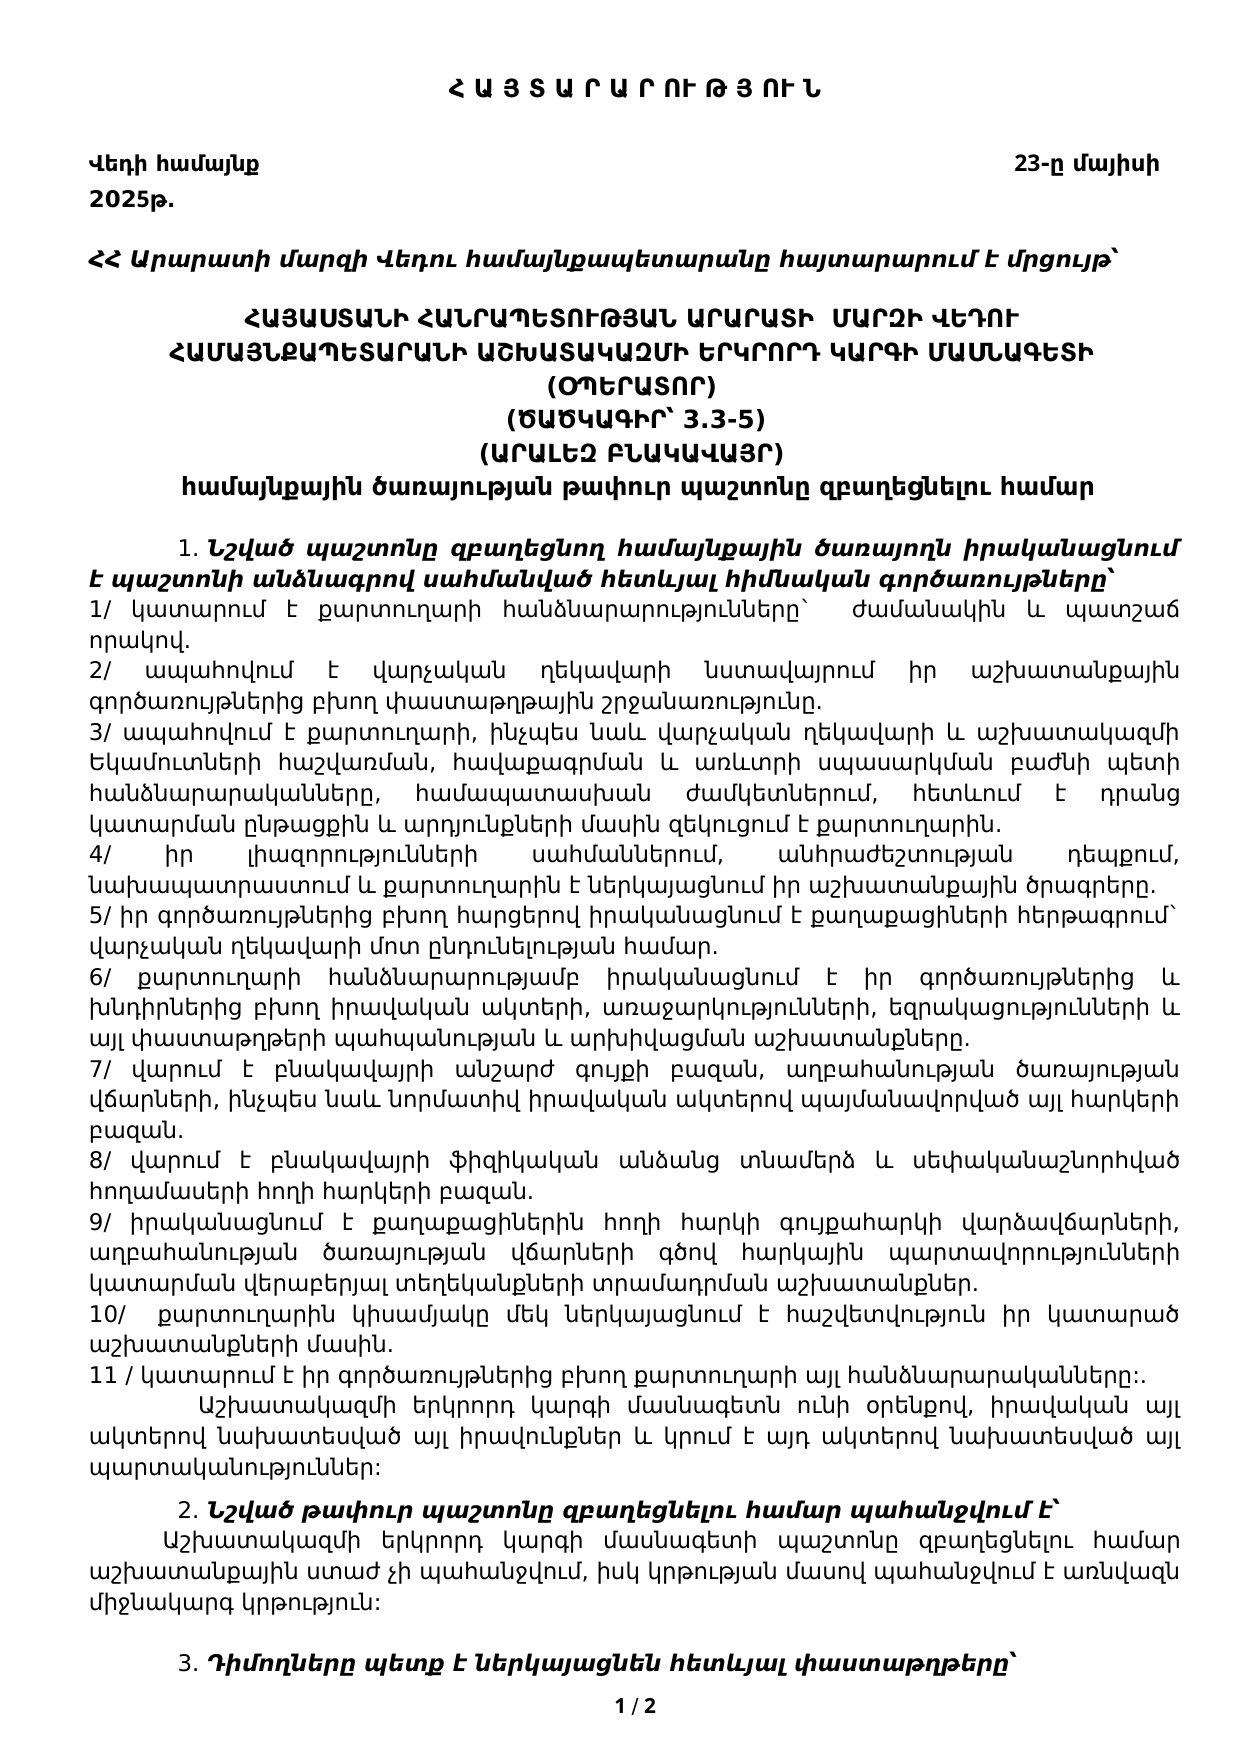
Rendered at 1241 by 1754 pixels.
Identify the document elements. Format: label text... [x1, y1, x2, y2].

text Վեդի համայնք 23-ը մայիսի 2025թ. [89, 147, 1181, 214]
list 11 / կատարում է իր գործառույթներից բխող քարտուղարի այլ հանձնարարականները:. [89, 1362, 1181, 1389]
text Աշխատակազմի երկրորդ կարգի մասնագետն ունի օրենքով, իրավական այլ ակտերով նախատեսված այլ իրավունքներ և կրում է այդ ակտերով նախատեսված այլ պարտականություններ: [89, 1393, 1181, 1481]
list 10/ քարտուղարին կիսամյակը մեկ ներկայացնում է հաշվետվություն իր կատարած աշխատանքների մասին. [89, 1301, 1181, 1358]
text Հ Ա Յ Տ Ա Ր Ա Ր ՈՒ Թ Յ ՈՒ Ն [89, 74, 1181, 103]
list 2/ ապահովում է վարչական ղեկավարի նստավայրում իր աշխատանքային գործառույթներից բխող փաստաթղթային շրջանառությունը. [89, 658, 1181, 715]
list 7/ վարում է բնակավայրի անշարժ գույքի բազան, աղբահանության ծառայության վճարների, ինչպես նաև նորմատիվ իրավական ակտերով պայմանավորված այլ հարկերի բազան. [89, 1056, 1181, 1144]
text ՀՀ Արարատի մարզի Վեդու համայնքապետարանը հայտարարում է մրցույթ՝ [89, 246, 1181, 273]
text ՀԱՅԱՍՏԱՆԻ ՀԱՆՐԱՊԵՏՈՒԹՅԱՆ ԱՐԱՐԱՏԻ ՄԱՐԶԻ ՎԵԴՈՒ ՀԱՄԱՅՆՔԱՊԵՏԱՐԱՆԻ ԱՇԽԱՏԱԿԱԶՄԻ ԵՐԿՐՈՐԴ ԿԱՐԳԻ ՄԱՍՆԱԳԵՏԻ (ՕՊԵՐԱՏՈՐ) (ԾԱԾԿԱԳԻՐ՝ 3.3-5) [89, 305, 1174, 434]
list 8/ վարում է բնակավայրի ֆիզիկական անձանց տնամերձ և սեփականաշնորհված հողամասերի հողի հարկերի բազան. [89, 1148, 1181, 1205]
list Նշված պաշտոնը զբաղեցնող համայնքային ծառայողն իրականացնում է պաշտոնի անձնագրով սահմանված հետևյալ հիմնական գործառույթները՝ [89, 535, 1181, 592]
list 4/ իր լիազորությունների սահմաններում, անհրաժեշտության դեպքում, նախապատրաստում և քարտուղարին է ներկայացնում իր աշխատանքային ծրագրերը. [89, 841, 1181, 899]
list Աշխատակազմի երկրորդ կարգի մասնագետի պաշտոնը զբաղեցնելու համար աշխատանքային ստաժ չի պահանջվում, իսկ կրթության մասով պահանջվում է առնվազն միջնակարգ կրթություն: [89, 1528, 1181, 1616]
text (ԱՐԱԼԵԶ ԲՆԱԿԱՎԱՅՐ) [89, 439, 1174, 468]
list Դիմողները պետք է ներկայացնեն հետևյալ փաստաթղթերը՝ [89, 1650, 1181, 1677]
list 5/ իր գործառույթներից բխող հարցերով իրականացնում է քաղաքացիների հերթագրում` վարչական ղեկավարի մոտ ընդունելության համար. [89, 903, 1181, 960]
list 9/ իրականացնում է քաղաքացիներին հողի հարկի գույքահարկի վարձավճարների, աղբահանության ծառայության վճարների գծով հարկային պարտավորությունների կատարման վերաբերյալ տեղեկանքների տրամադրման աշխատանքներ. [89, 1209, 1181, 1297]
list 3/ ապահովում է քարտուղարի, ինչպես նաև վարչական ղեկավարի և աշխատակազմի Եկամուտների հաշվառման, հավաքագրման և առևտրի սպասարկման բաժնի պետի հանձնարարականները, համապատասխան ժամկետներում, հետևում է դրանց կատարման ընթացքին և արդյունքների մասին զեկուցում է քարտուղարին. [89, 719, 1181, 837]
list Նշված թափուր պաշտոնը զբաղեցնելու համար պահանջվում է՝ [89, 1497, 1181, 1524]
list 1/ կատարում է քարտուղարի հանձնարարությունները` ժամանակին և պատշաճ որակով. [89, 596, 1181, 654]
text համայնքային ծառայության թափուր պաշտոնը զբաղեցնելու համար [89, 472, 1187, 502]
list 6/ քարտուղարի հանձնարարությամբ իրականացնում է իր գործառույթներից և խնդիրներից բխող իրավական ակտերի, առաջարկությունների, եզրակացությունների և այլ փաստաթղթերի պահպանության և արխիվացման աշխատանքները. [89, 964, 1181, 1052]
